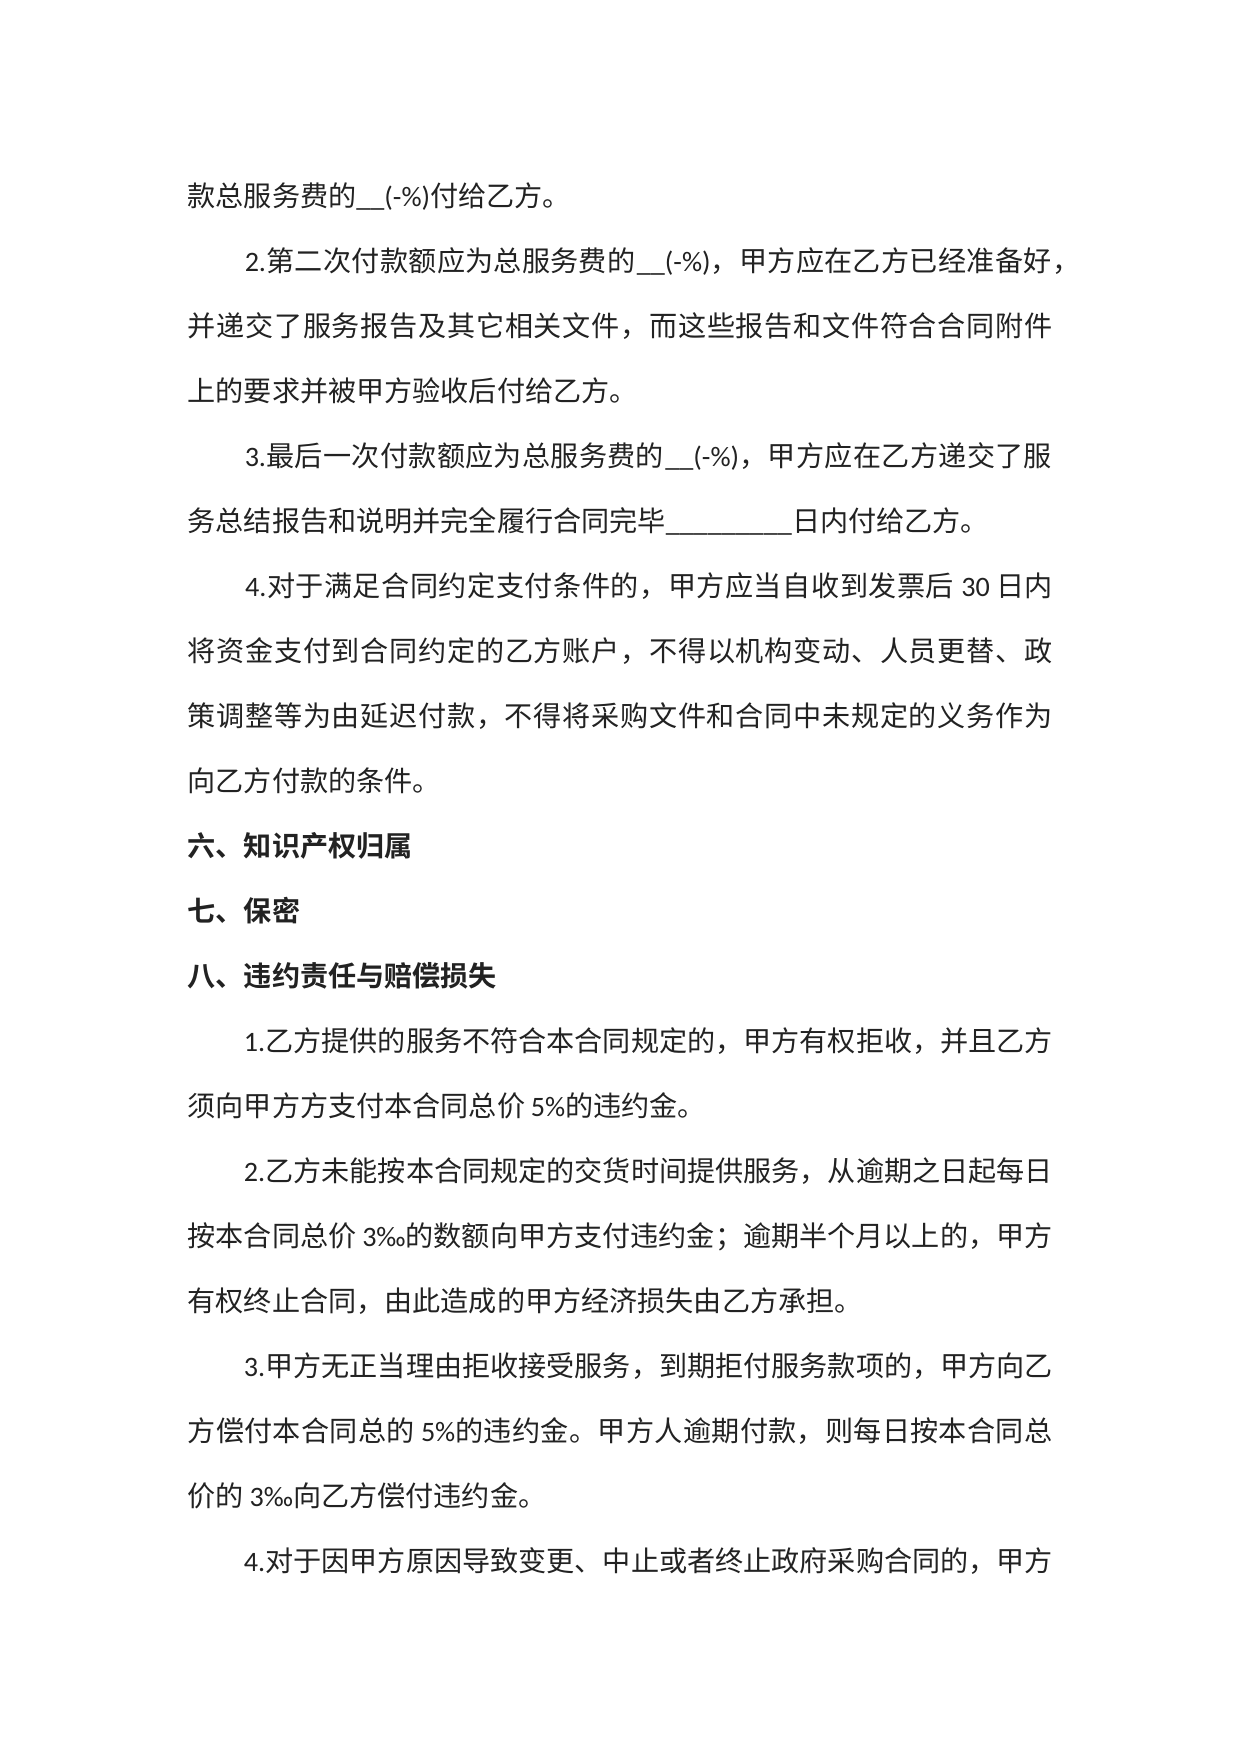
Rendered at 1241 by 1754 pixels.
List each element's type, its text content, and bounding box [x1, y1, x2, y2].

text 3.甲方无正当理由拒收接受服务，到期拒付服务款项的，甲方向乙方偿付本合同总的5%的违约金。甲方人逾期付款，则每日按本合同总价的3‰向乙方偿付违约金。 [187, 1332, 1053, 1527]
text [187, 1527, 1053, 1592]
text 4.对于满足合同约定支付条件的，甲方应当自收到发票后30日内将资金支付到合同约定的乙方账户，不得以机构变动、人员更替、政策调整等为由延迟付款，不得将采购文件和合同中未规定的义务作为向乙方付款的条件。 [187, 552, 1053, 812]
text 2.乙方未能按本合同规定的交货时间提供服务，从逾期之日起每日按本合同总价3‰的数额向甲方支付违约金；逾期半个月以上的，甲方有权终止合同，由此造成的甲方经济损失由乙方承担。 [187, 1137, 1053, 1332]
text 1.乙方提供的服务不符合本合同规定的，甲方有权拒收，并且乙方须向甲方方支付本合同总价5%的违约金。 [187, 1007, 1053, 1137]
text 3.最后一次付款额应为总服务费的__(-%)，甲方应在乙方递交了服务总结报告和说明并完全履行合同完毕_________日内付给乙方。 [187, 422, 1053, 552]
text 六、知识产权归属 [187, 812, 1053, 877]
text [187, 162, 1053, 227]
text 七、保密 [187, 877, 1053, 942]
text 2.第二次付款额应为总服务费的__(-%)，甲方应在乙方已经准备好，并递交了服务报告及其它相关文件，而这些报告和文件符合合同附件上的要求并被甲方验收后付给乙方。 [187, 227, 1053, 422]
text 八、违约责任与赔偿损失 [187, 942, 1053, 1007]
